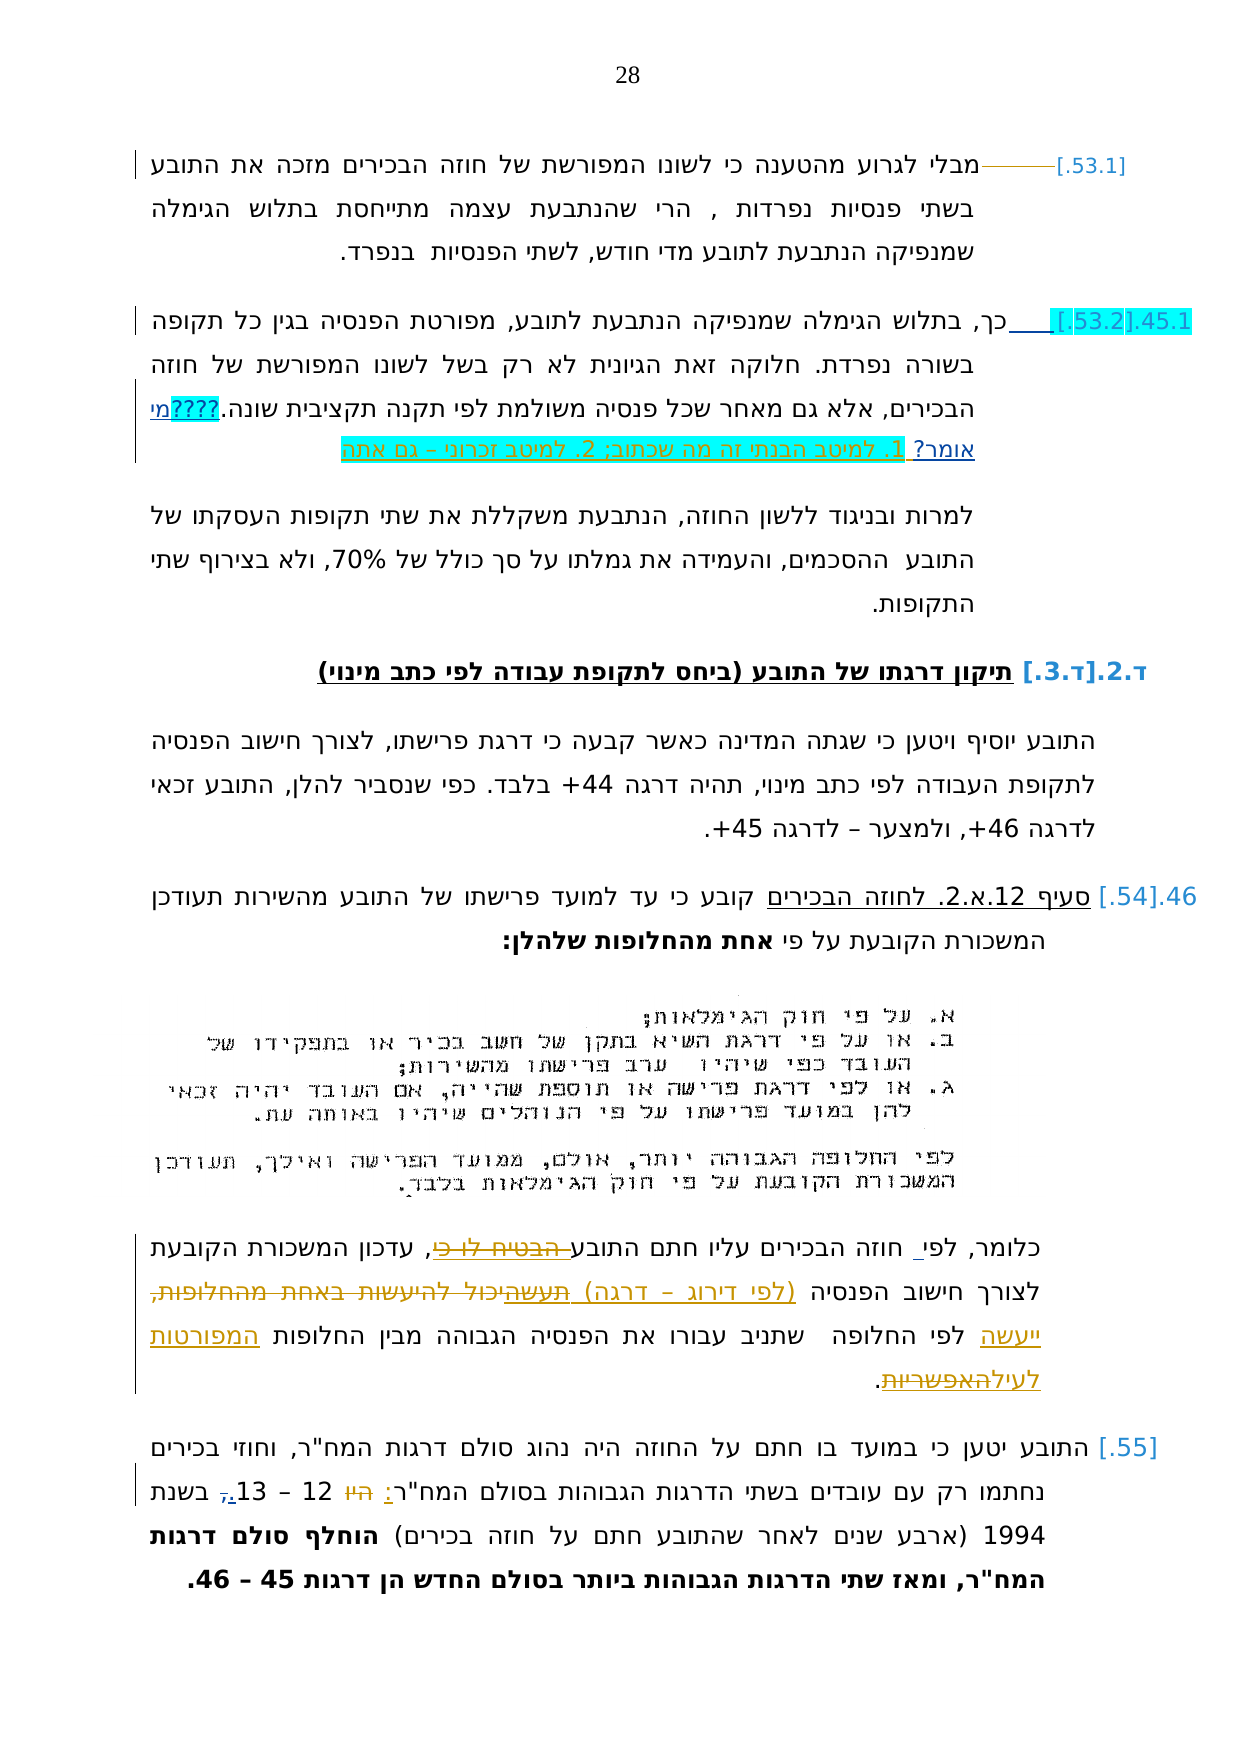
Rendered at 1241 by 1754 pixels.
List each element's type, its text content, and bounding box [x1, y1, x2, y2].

text כלומר, לפי חוזה הבכירים עליו חתם התובע, עדכון המשכורת הקובעת לצורך חישוב הפנסיה לפי החלופה שתניב עבורו את הפנסיה הגבוהה מבין החלופות . [150, 1233, 1041, 1394]
subtitle תיקון דרגתו של התובע (ביחס לתקופת עבודה לפי כתב מינוי) [150, 657, 1081, 687]
list סעיף 12.א.2. לחוזה הבכירים קובע כי עד למועד פרישתו של התובע מהשירות תעודכן המשכורת הקובעת על פי אחת מהחלופות שלהלן: [150, 882, 1091, 955]
text למרות ובניגוד ללשון החוזה, הנתבעת משקללת את שתי תקופות העסקתו של התובע ההסכמים, והעמידה את גמלתו על סך כולל של 70%, ולא בצירוף שתי התקופות. [150, 501, 975, 618]
list התובע יטען כי במועד בו חתם על החוזה היה נהוג סולם דרגות המח"ר, וחוזי בכירים נחתמו רק עם עובדים בשתי הדרגות הגבוהות בסולם המח"ר 12 – 13 בשנת 1994 (ארבע שנים לאחר שהתובע חתם על חוזה בכירים) הוחלף סולם דרגות המח"ר, ומאז שתי הדרגות הגבוהות ביותר בסולם החדש הן דרגות 45 – 46. [150, 1433, 1091, 1594]
text התובע יוסיף ויטען כי שגתה המדינה כאשר קבעה כי דרגת פרישתו, לצורך חישוב הפנסיה לתקופת העבודה לפי כתב מינוי, תהיה דרגה 44+ בלבד. כפי שנסביר להלן, התובע זכאי לדרגה 46+, ולמצער – לדרגה 45+. [150, 726, 1097, 843]
list כך, בתלוש הגימלה שמנפיקה הנתבעת לתובע, מפורטת הפנסיה בגין כל תקופה בשורה נפרדת. חלוקה זאת הגיונית לא רק בשל לשונו המפורשת של חוזה הבכירים, אלא גם מאחר שכל פנסיה משולמת לפי תקנה תקציבית שונה. [150, 306, 1050, 463]
list מבלי לגרוע מהטענה כי לשונו המפורשת של חוזה הבכירים מזכה את התובע בשתי פנסיות נפרדות , הרי שהנתבעת עצמה מתייחסת בתלוש הגימלה שמנפיקה הנתבעת לתובע מדי חודש, לשתי הפנסיות בנפרד. [150, 150, 1050, 267]
